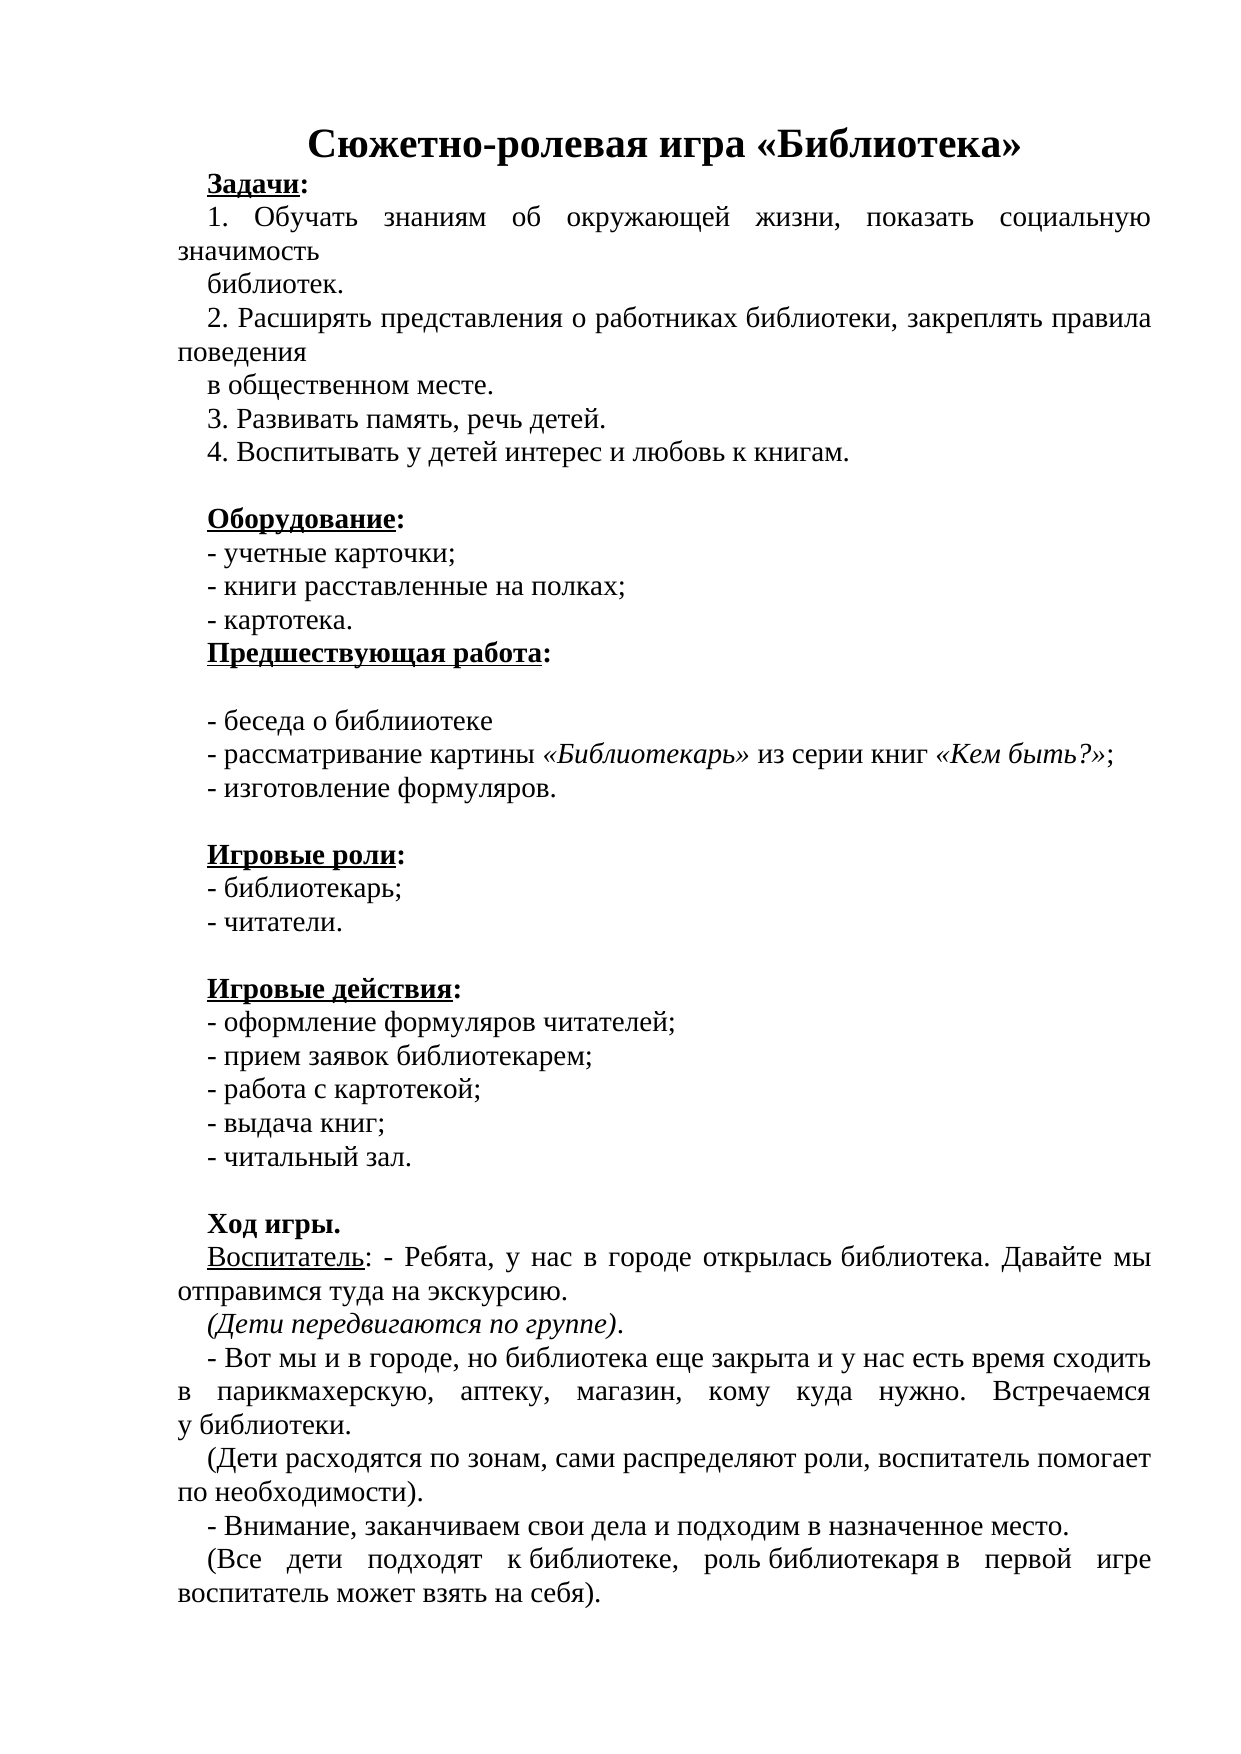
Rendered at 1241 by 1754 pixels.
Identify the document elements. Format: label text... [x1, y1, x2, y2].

text - рассматривание картины «Библиотекарь» из серии книг «Кем быть?»; [177, 736, 1152, 770]
text Задачи: [177, 166, 1152, 199]
text - книги расставленные на полках; [177, 568, 1152, 602]
text Ход игры. [177, 1206, 1152, 1239]
text Воспитатель: - Ребята, у нас в городе открылась библиотека. Давайте мы отправимся туда на экскурсию. [177, 1239, 1152, 1306]
text - библиотекарь; [177, 870, 1152, 904]
text Игровые действия: [177, 971, 1152, 1004]
text - беседа о библииотеке [177, 703, 1152, 736]
text Игровые роли: [177, 837, 1152, 870]
text - Вот мы и в городе, но библиотека еще закрыта и у нас есть время сходить в парикмахерскую, аптеку, магазин, кому куда нужно. Встречаемся у библиотеки. [177, 1340, 1152, 1441]
text Предшествующая работа: [177, 636, 1152, 669]
text (Все дети подходят к библиотеке, роль библиотекаря в первой игре воспитатель может взять на себя). [177, 1541, 1152, 1608]
text в общественном месте. [177, 367, 1152, 401]
text - Внимание, заканчиваем свои дела и подходим в назначенное место. [177, 1508, 1152, 1541]
text 3. Развивать память, речь детей. [177, 401, 1152, 434]
text 1. Обучать знаниям об окружающей жизни, показать социальную значимость [177, 199, 1152, 267]
text (Дети расходятся по зонам, сами распределяют роли, воспитатель помогает по необходимости). [177, 1441, 1152, 1508]
text 4. Воспитывать у детей интерес и любовь к книгам. [177, 434, 1152, 468]
text Оборудование: [177, 501, 1152, 535]
text - учетные карточки; [177, 535, 1152, 568]
text - читатели. [177, 904, 1152, 937]
text - оформление формуляров читателей; [177, 1004, 1152, 1038]
text (Дети передвигаются по группе). [177, 1306, 1152, 1340]
text библиотек. [177, 267, 1152, 300]
text - работа с картотекой; [177, 1072, 1152, 1105]
text - читальный зал. [177, 1139, 1152, 1172]
text - изготовление формуляров. [177, 770, 1152, 803]
text - выдача книг; [177, 1105, 1152, 1139]
text 2. Расширять представления о работниках библиотеки, закреплять правила поведения [177, 300, 1152, 367]
text - картотека. [177, 602, 1152, 636]
text - прием заявок библиотекарем; [177, 1038, 1152, 1072]
text Сюжетно-ролевая игра «Библиотека» [177, 118, 1152, 166]
